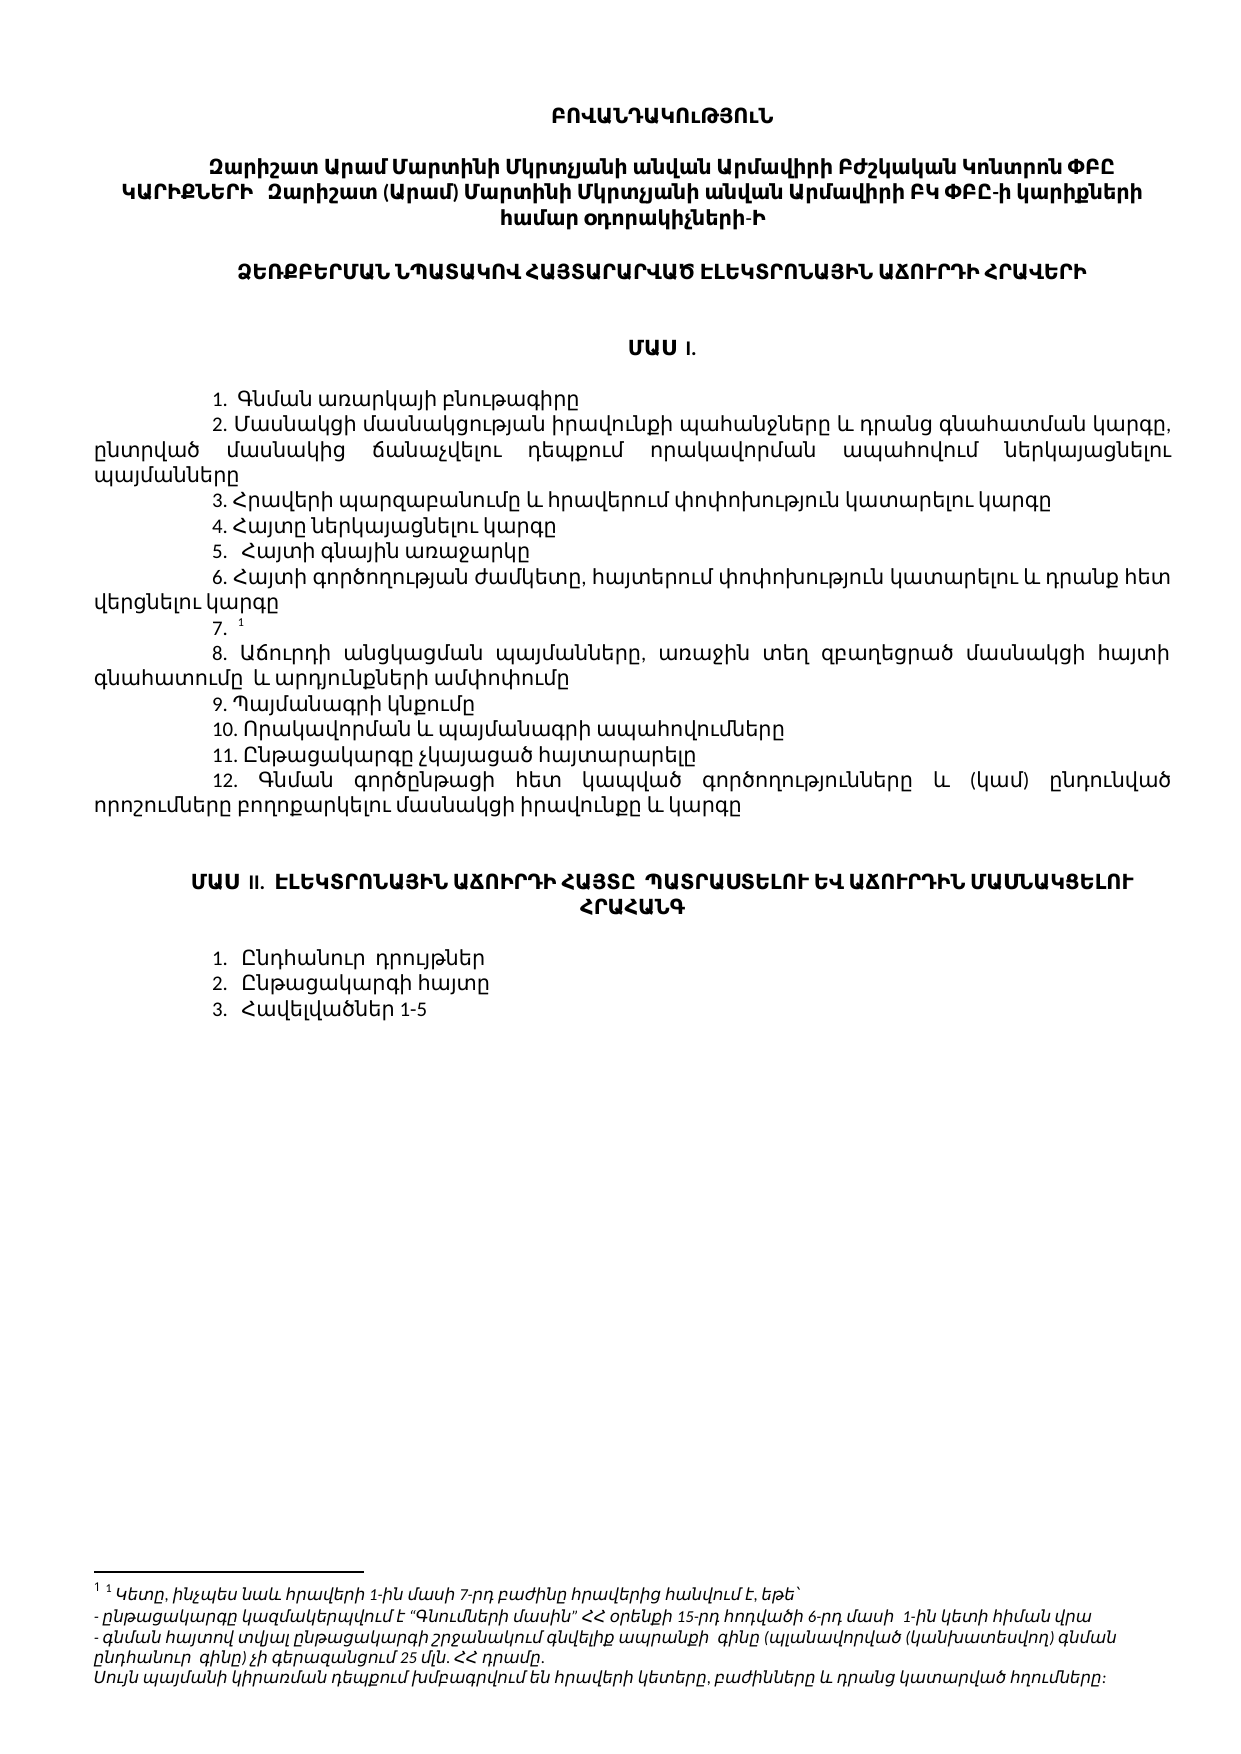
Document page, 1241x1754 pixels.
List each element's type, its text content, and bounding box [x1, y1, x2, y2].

text 3. Հրավերի պարզաբանումը և հրավերում փոփոխություն կատարելու կարգը [94, 488, 1171, 513]
text ԲՈՎԱՆԴԱԿՈւԹՅՈւՆ [94, 103, 1171, 128]
text 2. Մասնակցի մասնակցության իրավունքի պահանջները և դրանց գնահատման կարգը, ընտրված մասնակից ճանաչվելու դեպքում որակավորման ապահովում ներկայացնելու պայմանները [94, 411, 1171, 488]
text 4. Հայտը ներկայացնելու կարգը [94, 513, 1171, 538]
text ՁԵՌՔԲԵՐՄԱՆ ՆՊԱՏԱԿՈՎ ՀԱՅՏԱՐԱՐՎԱԾ ԷԼԵԿՏՐՈՆԱՅԻՆ ԱՃՈՒՐԴԻ ՀՐԱՎԵՐԻ [94, 259, 1171, 284]
text Զարիշատ Արամ Մարտինի Մկրտչյանի անվան Արմավիրի Բժշկական Կոնտրոն ՓԲԸ ԿԱՐԻՔՆԵՐԻ Զարիշատ (Արամ) Մարտինի Մկրտչյանի անվան Արմավիրի ԲԿ ՓԲԸ-ի կարիքների համար օդորակիչների-Ի [94, 154, 1171, 230]
text 2. Ընթացակարգի հայտը [94, 971, 1171, 996]
text 1. Գնման առարկայի բնութագիրը [94, 386, 1171, 411]
text 12. Գնման գործընթացի հետ կապված գործողությունները և (կամ) ընդունված որոշումները բողոքարկելու մասնակցի իրավունքը և կարգը [94, 767, 1171, 818]
text 1. Ընդհանուր դրույթներ [94, 945, 1171, 971]
text 5. Հայտի գնային առաջարկը [94, 538, 1171, 564]
text 8. Աճուրդի անցկացման պայմանները, առաջին տեղ զբաղեցրած մասնակցի հայտի գնահատումը և արդյունքների ամփոփումը [94, 640, 1171, 691]
text 3. Հավելվածներ 1-5 [94, 996, 1171, 1021]
text ՄԱՍ II. ԷԼԵԿՏՐՈՆԱՅԻՆ ԱՃՈԻՐԴԻ ՀԱՅՏԸ ՊԱՏՐԱՍՏԵԼՈՒ ԵՎ ԱՃՈՒՐԴԻՆ ՄԱՍՆԱԿՑԵԼՈՒ ՀՐԱՀԱՆԳ [94, 869, 1171, 920]
text 6. Հայտի գործողության ժամկետը, հայտերում փոփոխություն կատարելու և դրանք հետ վերցնելու կարգը [94, 564, 1171, 615]
text 9. Պայմանագրի կնքումը [94, 691, 1171, 716]
text 7. 1 [94, 615, 1171, 640]
text 11. Ընթացակարգը չկայացած հայտարարելը [94, 742, 1171, 767]
text ՄԱՍ I. [94, 335, 1171, 361]
text 10. Որակավորման և պայմանագրի ապահովումները [94, 716, 1171, 742]
